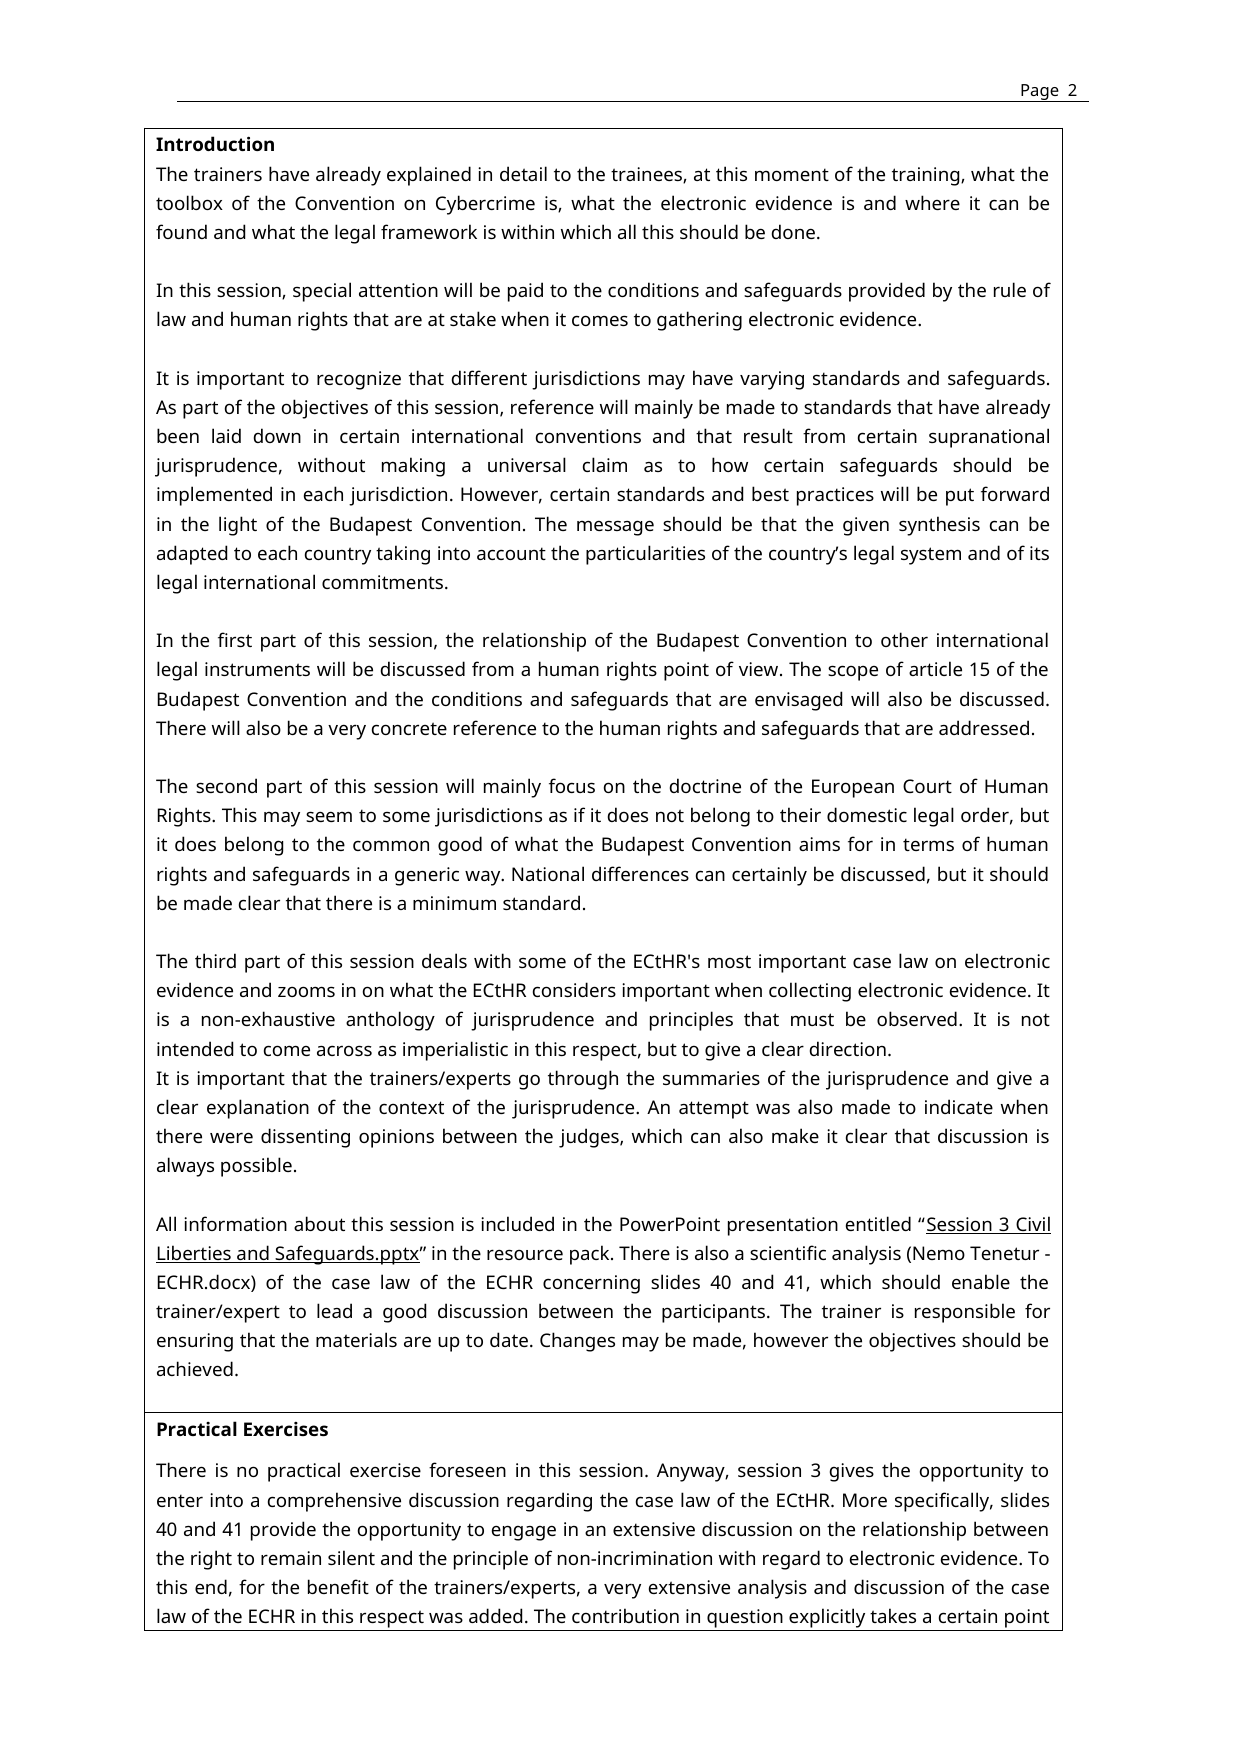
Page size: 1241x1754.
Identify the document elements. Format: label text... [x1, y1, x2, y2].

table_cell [145, 1413, 1062, 1629]
table_cell Introduction The trainers have already explained in detail to the trainees, at this moment of the training, what the toolbox of the Convention on Cybercrime is, what the electronic evidence is and where it can be found and what the legal framework is within which all this should be done. In this session, special attention will be paid to the conditions and safeguards provided by the rule of law and human rights that are at stake when it comes to gathering electronic evidence. It is important to recognize that different jurisdictions may have varying standards and safeguards. As part of the objectives of this session, reference will mainly be made to standards that have already been laid down in certain international conventions and that result from certain supranational jurisprudence, without making a universal claim as to how certain safeguards should be implemented in each jurisdiction. However, certain standards and best practices will be put forward in the light of the Budapest Convention. The message should be that the given synthesis can be adapted to each country taking into account the particularities of the country’s legal system and of its legal international commitments. In the first part of this session, the relationship of the Budapest Convention to other international legal instruments will be discussed from a human rights point of view. The scope of article 15 of the Budapest Convention and the conditions and safeguards that are envisaged will also be discussed. There will also be a very concrete reference to the human rights and safeguards that are addressed. The second part of this session will mainly focus on the doctrine of the European Court of Human Rights. This may seem to some jurisdictions as if it does not belong to their domestic legal order, but it does belong to the common good of what the Budapest Convention aims for in terms of human rights and safeguards in a generic way. National differences can certainly be discussed, but it should be made clear that there is a minimum standard. The third part of this session deals with some of the ECtHR's most important case law on electronic evidence and zooms in on what the ECtHR considers important when collecting electronic evidence. It is a non-exhaustive anthology of jurisprudence and principles that must be observed. It is not intended to come across as imperialistic in this respect, but to give a clear direction. It is important that the trainers/experts go through the summaries of the jurisprudence and give a clear explanation of the context of the jurisprudence. An attempt was also made to indicate when there were dissenting opinions between the judges, which can also make it clear that discussion is always possible. All information about this session is included in the PowerPoint presentation entitled “Session 3 Civil Liberties and Safeguards.pptx” in the resource pack. There is also a scientific analysis (Nemo Tenetur - ECHR.docx) of the case law of the ECHR concerning slides 40 and 41, which should enable the trainer/expert to lead a good discussion between the participants. The trainer is responsible for ensuring that the materials are up to date. Changes may be made, however the objectives should be achieved. [145, 129, 1062, 1412]
